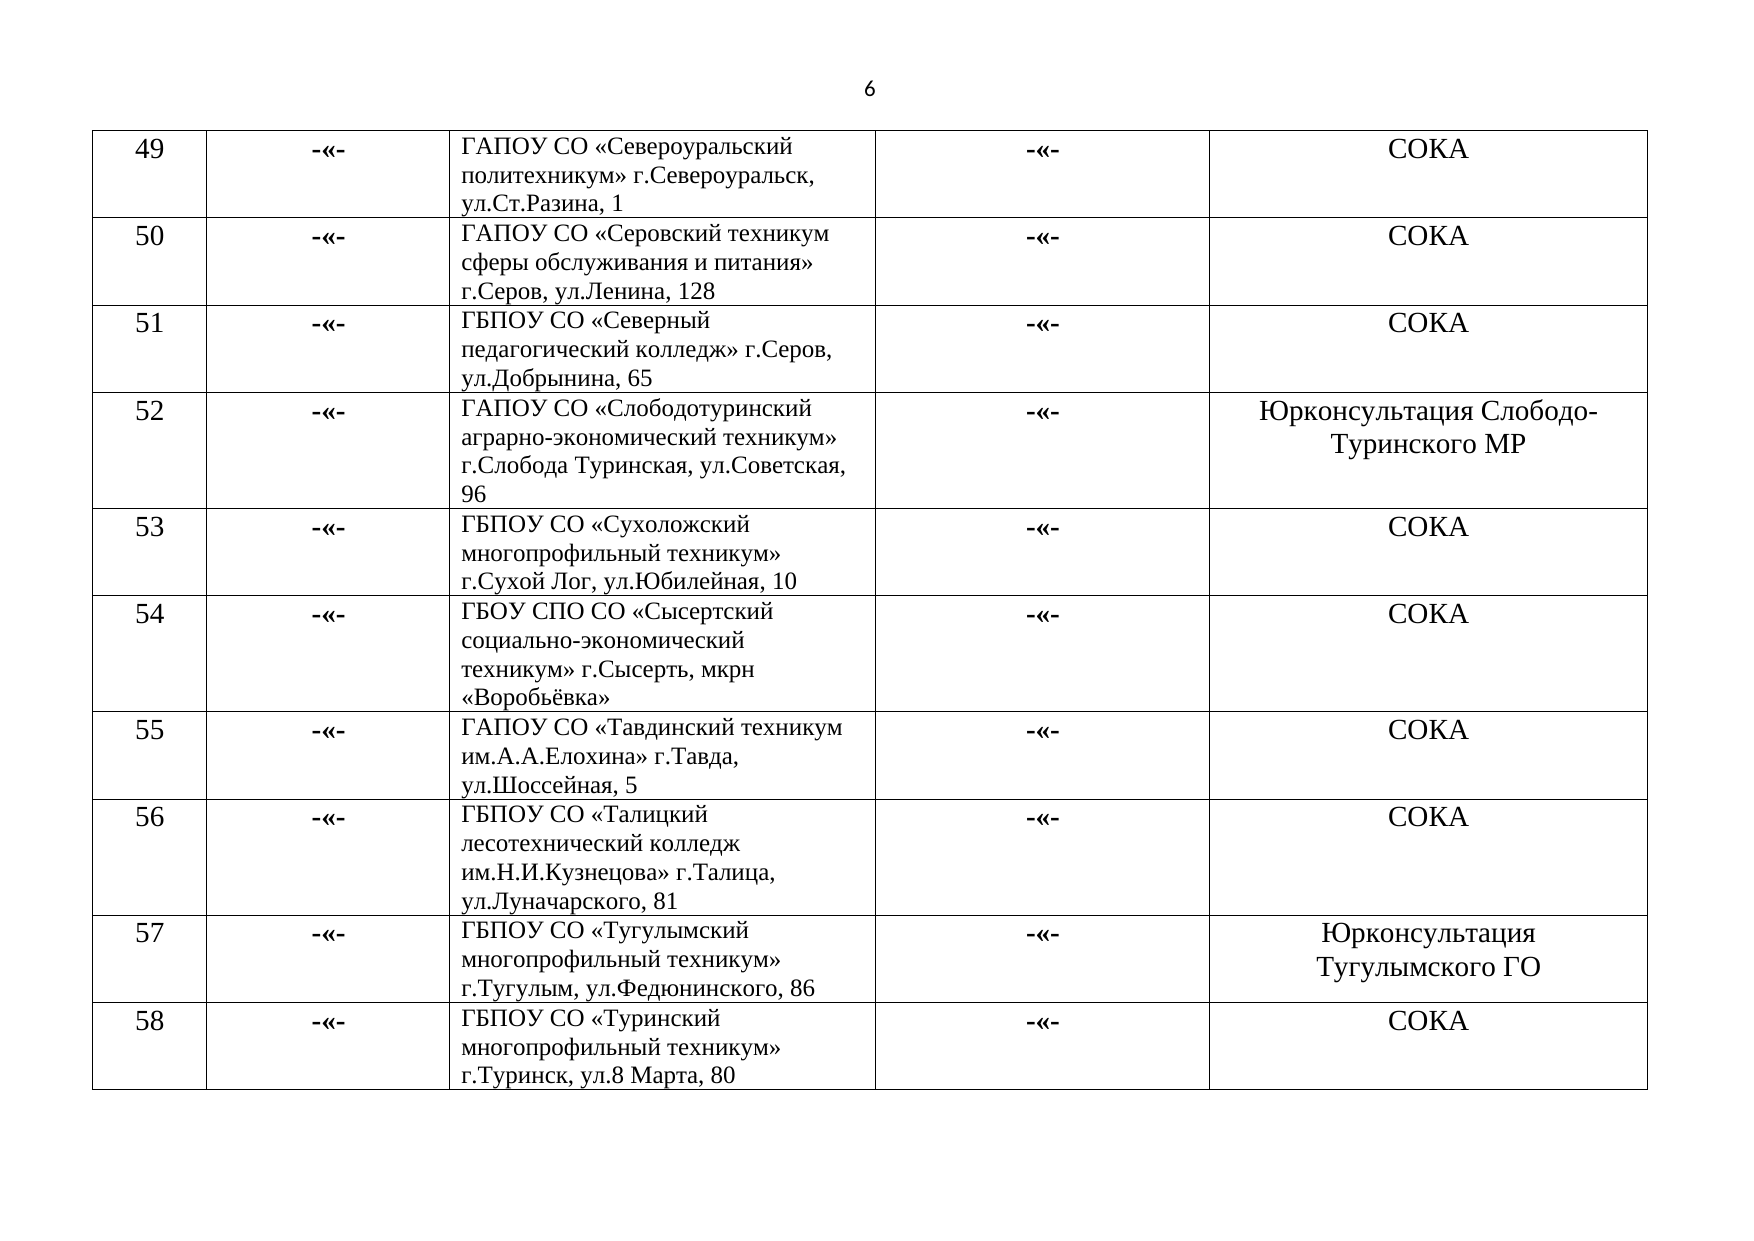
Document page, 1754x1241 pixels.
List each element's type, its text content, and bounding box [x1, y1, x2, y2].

table_cell СОКА [1210, 800, 1647, 914]
table_cell -«- [876, 509, 1209, 595]
table_cell -«- [207, 1003, 449, 1089]
table_cell 55 [93, 712, 206, 798]
table_cell СОКА [1210, 1003, 1647, 1089]
table_cell -«- [876, 800, 1209, 914]
table_cell -«- [207, 712, 449, 798]
table_cell 50 [93, 218, 206, 304]
table_cell -«- [207, 509, 449, 595]
table_cell СОКА [1210, 218, 1647, 304]
table_cell 53 [93, 509, 206, 595]
table_cell ГАПОУ СО «Североуральский политехникум» г.Североуральск, ул.Ст.Разина, 1 [450, 131, 875, 217]
table_cell -«- [207, 916, 449, 1002]
table_cell ГБПОУ СО «Сухоложский многопрофильный техникум» г.Сухой Лог, ул.Юбилейная, 10 [450, 509, 875, 595]
table_cell 57 [93, 916, 206, 1002]
table_cell -«- [876, 712, 1209, 798]
table_cell -«- [876, 393, 1209, 508]
table_cell -«- [207, 218, 449, 304]
table_cell 54 [93, 596, 206, 711]
table_cell -«- [876, 916, 1209, 1002]
table_cell -«- [207, 393, 449, 508]
table_cell ГБПОУ СО «Талицкий лесотехнический колледж им.Н.И.Кузнецова» г.Талица, ул.Луначарского, 81 [450, 800, 875, 914]
table_cell 56 [93, 800, 206, 914]
table_cell -«- [207, 131, 449, 217]
table_cell СОКА [1210, 596, 1647, 711]
table_cell СОКА [1210, 509, 1647, 595]
table_cell -«- [876, 596, 1209, 711]
table_cell 58 [93, 1003, 206, 1089]
table_cell ГБОУ СПО СО «Сысертский социально-экономический техникум» г.Сысерть, мкрн «Воробьёвка» [450, 596, 875, 711]
table_cell СОКА [1210, 131, 1647, 217]
table_cell ГБПОУ СО «Туринский многопрофильный техникум» г.Туринск, ул.8 Марта, 80 [450, 1003, 875, 1089]
table_cell -«- [876, 306, 1209, 392]
table_cell ГАПОУ СО «Слободотуринский аграрно-экономический техникум» г.Слобода Туринская, ул.Советская, 96 [450, 393, 875, 508]
table_cell ГАПОУ СО «Серовский техникум сферы обслуживания и питания» г.Серов, ул.Ленина, 128 [450, 218, 875, 304]
table_cell -«- [207, 596, 449, 711]
table_cell ГАПОУ СО «Тавдинский техникум им.А.А.Елохина» г.Тавда, ул.Шоссейная, 5 [450, 712, 875, 798]
table_cell -«- [876, 218, 1209, 304]
table_cell -«- [876, 1003, 1209, 1089]
table_cell 51 [93, 306, 206, 392]
table_cell -«- [207, 800, 449, 914]
table_cell Юрконсультация Тугулымского ГО [1210, 916, 1647, 1002]
table_cell СОКА [1210, 712, 1647, 798]
table_cell -«- [207, 306, 449, 392]
table_cell 49 [93, 131, 206, 217]
table_cell 52 [93, 393, 206, 508]
table_cell -«- [876, 131, 1209, 217]
table_cell ГБПОУ СО «Северный педагогический колледж» г.Серов, ул.Добрынина, 65 [450, 306, 875, 392]
table_cell Юрконсультация Слободо-Туринского МР [1210, 393, 1647, 508]
table_cell ГБПОУ СО «Тугулымский многопрофильный техникум» г.Тугулым, ул.Федюнинского, 86 [450, 916, 875, 1002]
table_cell СОКА [1210, 306, 1647, 392]
